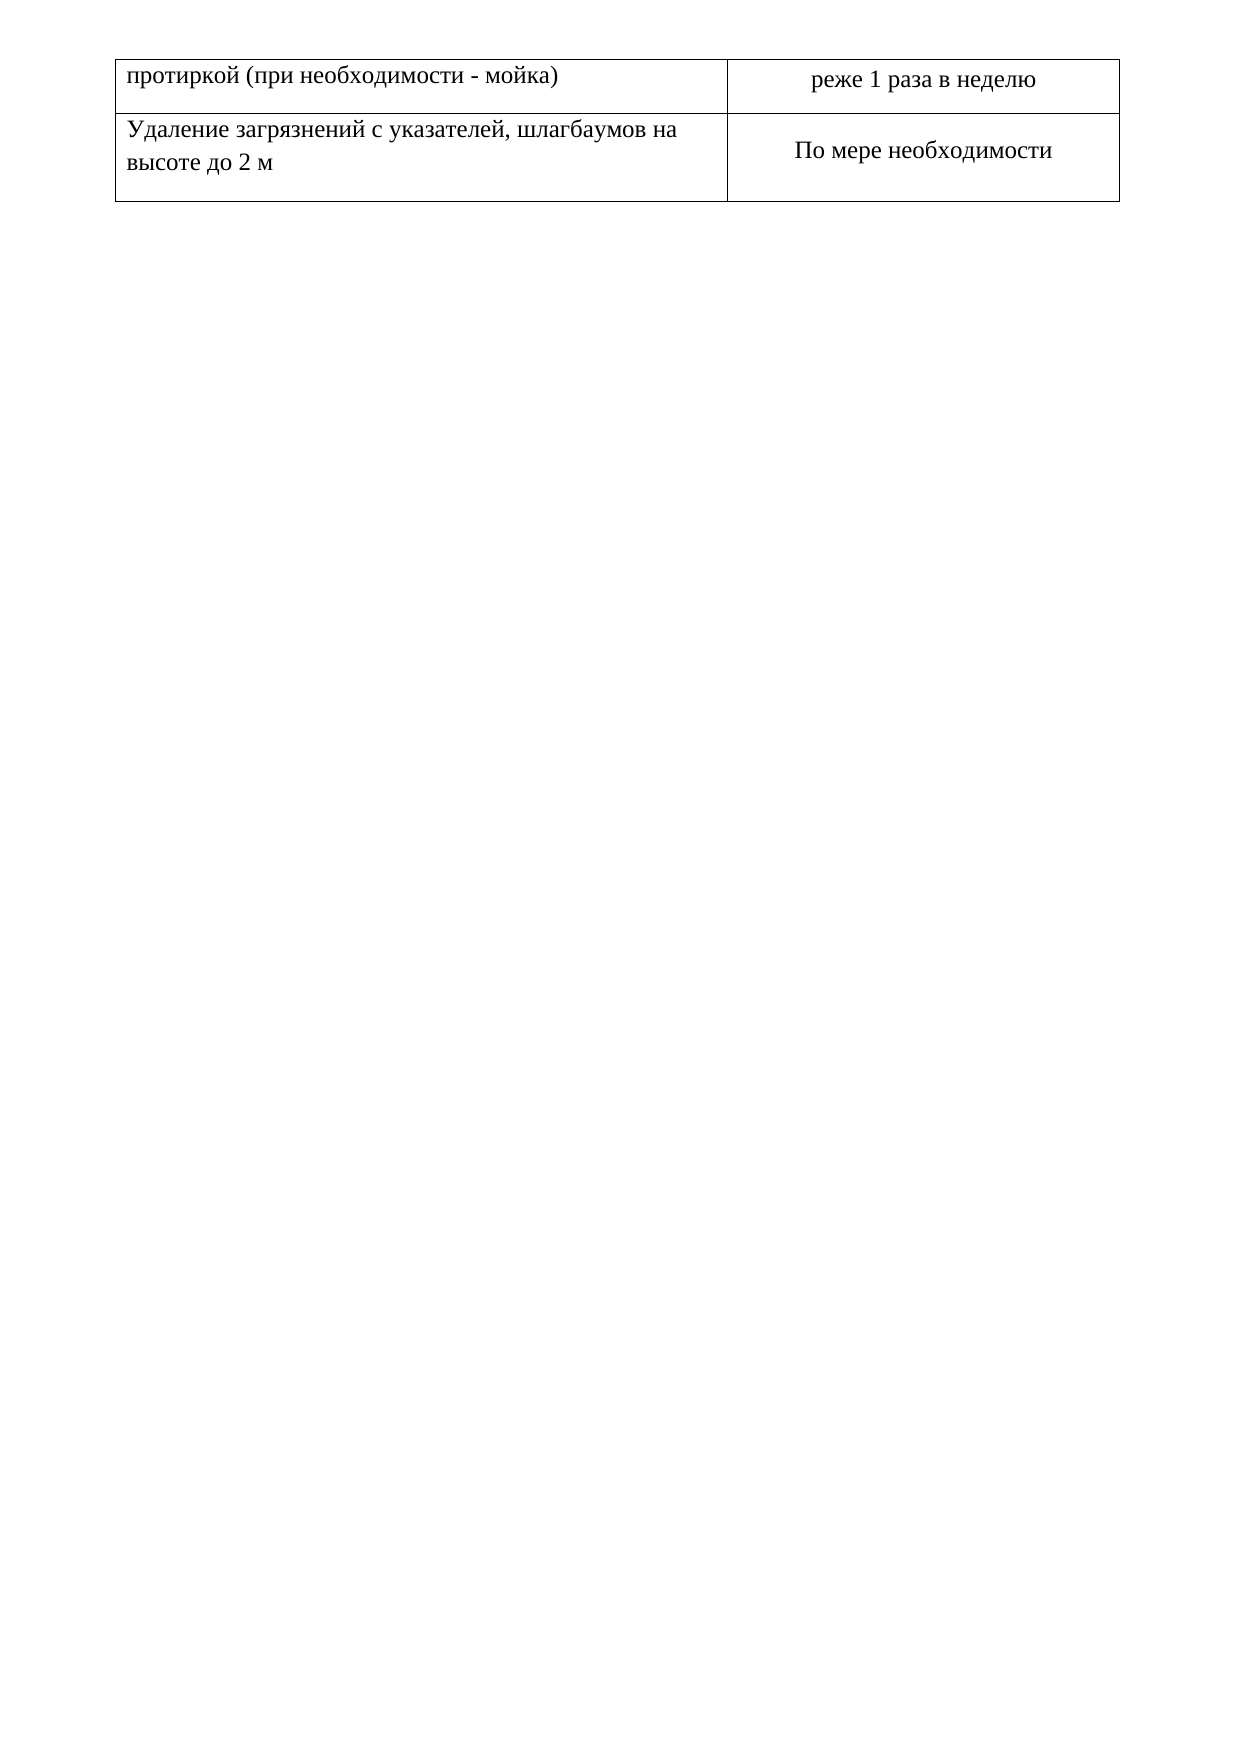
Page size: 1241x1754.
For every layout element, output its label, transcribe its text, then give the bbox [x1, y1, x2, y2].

table_cell По мере необходимости [728, 114, 1119, 201]
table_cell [728, 60, 1119, 113]
table_cell Удаление загрязнений с указателей, шлагбаумов на высоте до 2 м [116, 114, 727, 201]
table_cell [116, 60, 727, 113]
